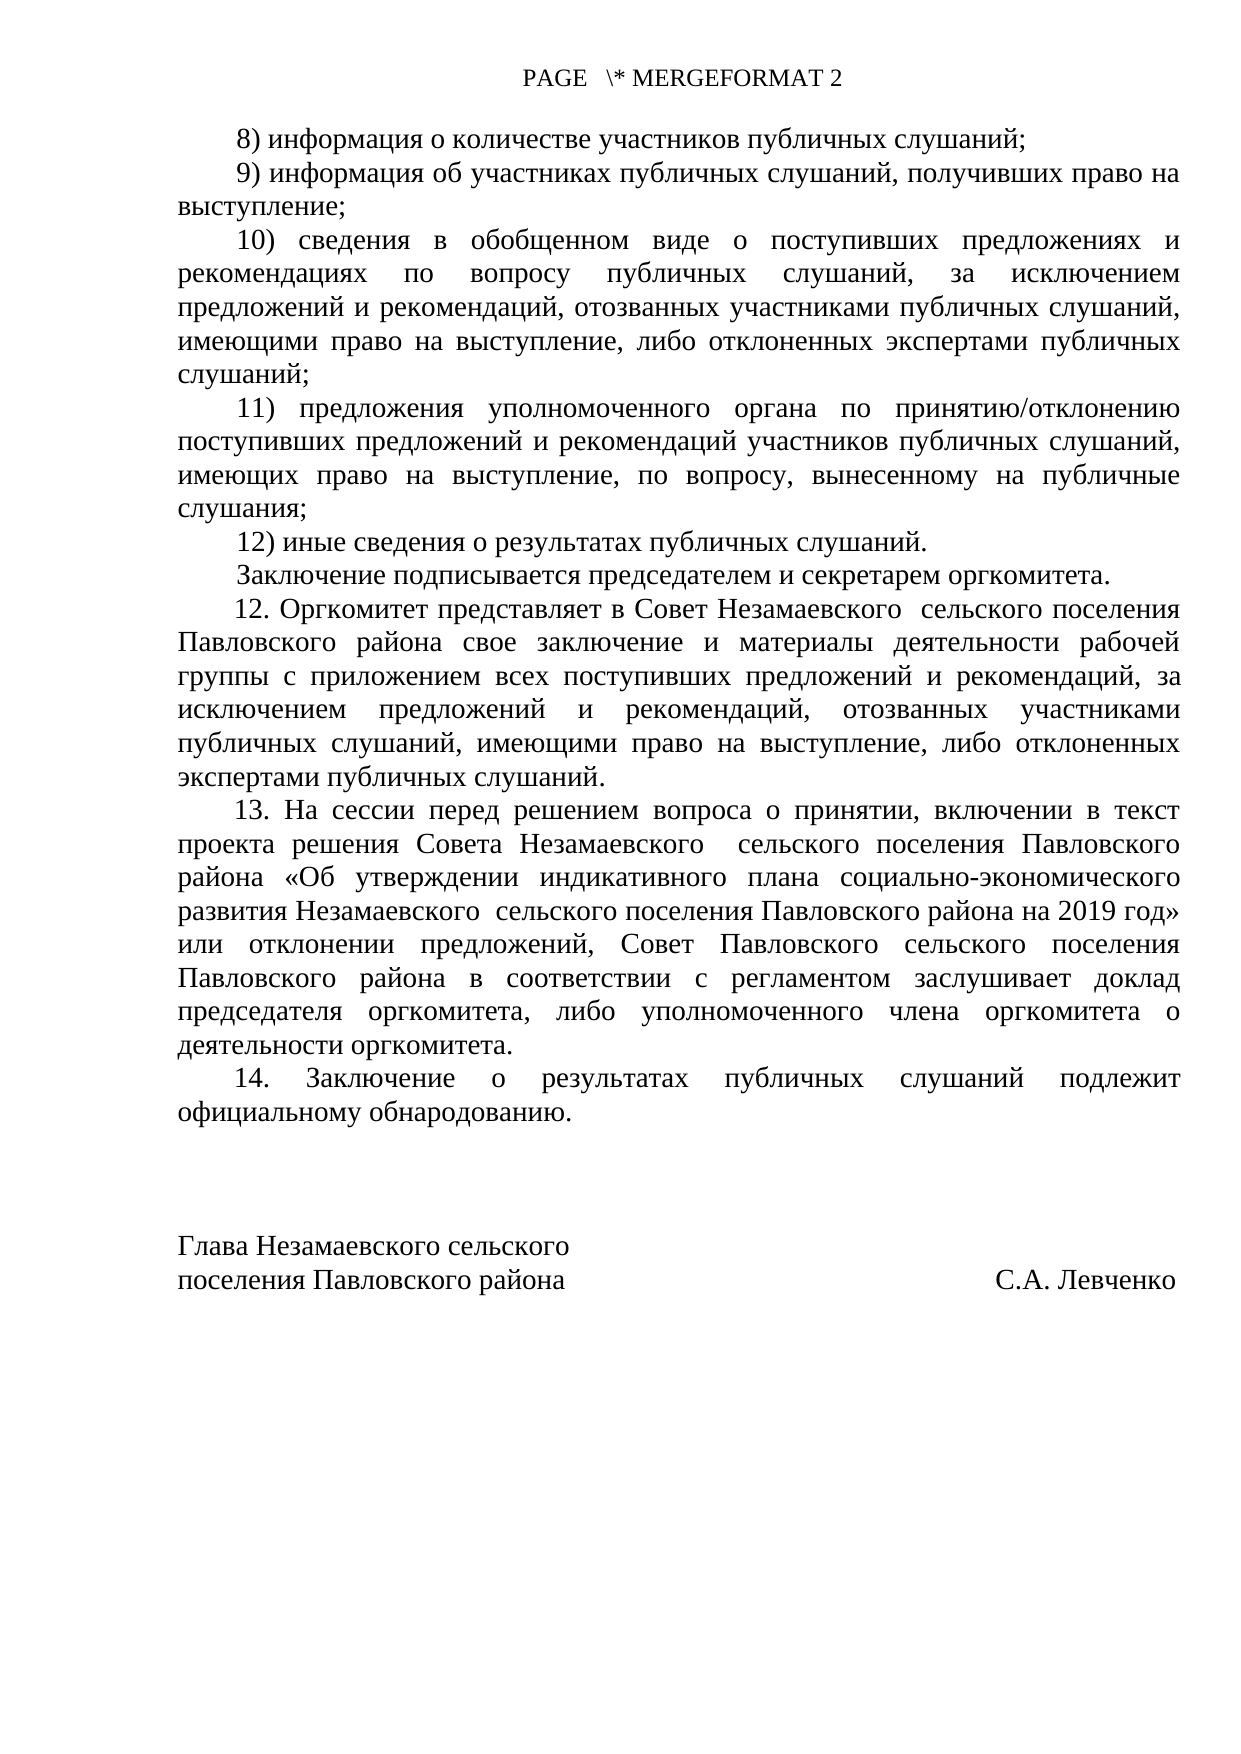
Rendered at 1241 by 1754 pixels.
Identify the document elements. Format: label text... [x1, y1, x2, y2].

text 8) информация о количестве участников публичных слушаний; [177, 121, 1181, 155]
text 10) сведения в обобщенном виде о поступивших предложениях и рекомендациях по вопросу публичных слушаний, за исключением предложений и рекомендаций, отозванных участниками публичных слушаний, имеющими право на выступление, либо отклоненных экспертами публичных слушаний; [177, 222, 1181, 390]
text Заключение подписывается председателем и секретарем оргкомитета. [177, 557, 1181, 591]
text 12) иные сведения о результатах публичных слушаний. [177, 524, 1181, 557]
text 14. Заключение о результатах публичных слушаний подлежит официальному обнародованию. [177, 1061, 1181, 1128]
text 11) предложения уполномоченного органа по принятию/отклонению поступивших предложений и рекомендаций участников публичных слушаний, имеющих право на выступление, по вопросу, вынесенному на публичные слушания; [177, 390, 1181, 524]
text Глава Незамаевского сельского [177, 1228, 1181, 1262]
text 13. На сессии перед решением вопроса о принятии, включении в текст проекта решения Совета Незамаевского сельского поселения Павловского района «Об утверждении индикативного плана социально-экономического развития Незамаевского сельского поселения Павловского района на 2019 год» или отклонении предложений, Совет Павловского сельского поселения Павловского района в соответствии с регламентом заслушивает доклад председателя оргкомитета, либо уполномоченного члена оргкомитета о деятельности оргкомитета. [177, 792, 1181, 1061]
text 12. Оргкомитет представляет в Совет Незамаевского сельского поселения Павловского района свое заключение и материалы деятельности рабочей группы с приложением всех поступивших предложений и рекомендаций, за исключением предложений и рекомендаций, отозванных участниками публичных слушаний, имеющими право на выступление, либо отклоненных экспертами публичных слушаний. [177, 591, 1181, 792]
text 9) информация об участниках публичных слушаний, получивших право на выступление; [177, 155, 1181, 222]
text поселения Павловского района С.А. Левченко [177, 1262, 1181, 1295]
